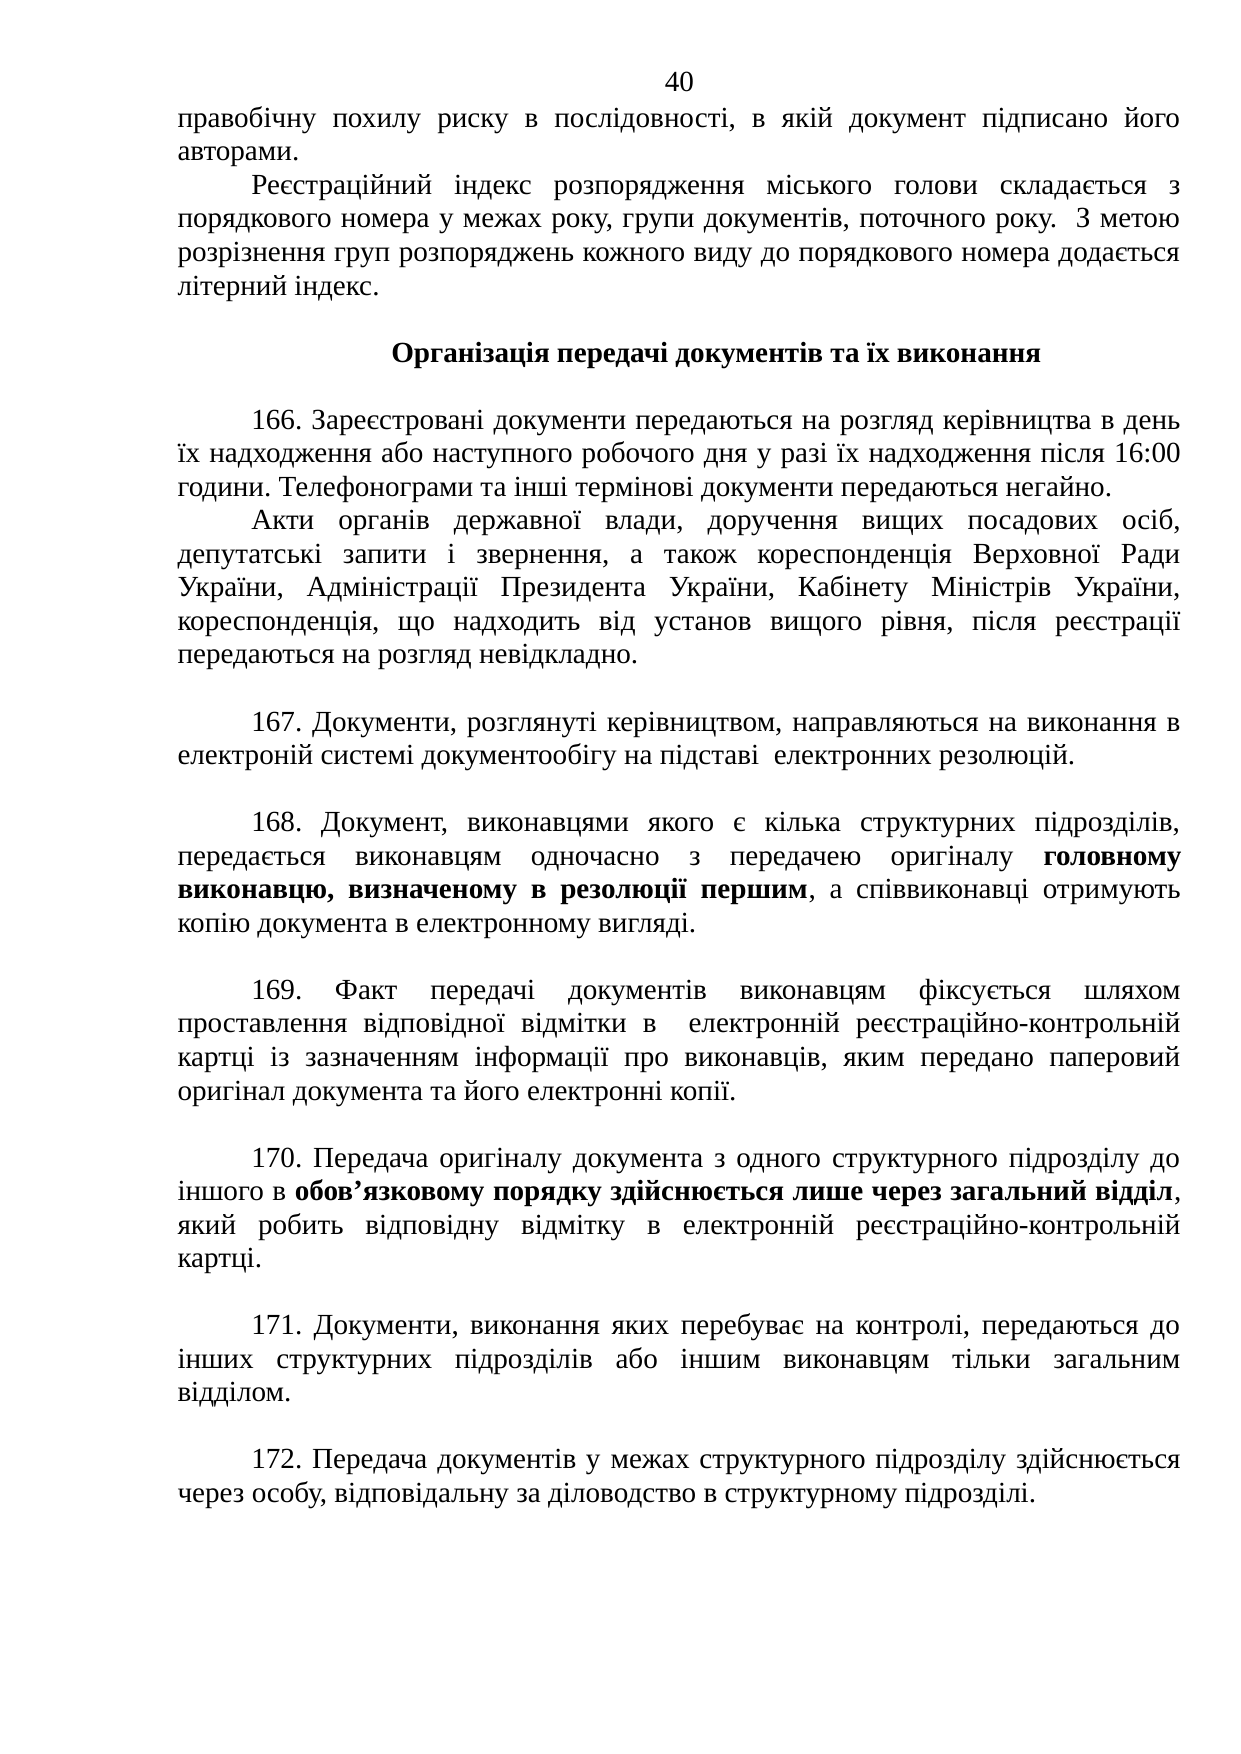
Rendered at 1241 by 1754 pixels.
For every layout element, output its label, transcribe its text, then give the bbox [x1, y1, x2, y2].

text 172. Передача документів у межах структурного підрозділу здійснюється через особу, відповідальну за діловодство в структурному підрозділі. [177, 1442, 1181, 1509]
subtitle Організація передачі документів та їх виконання [177, 335, 1181, 368]
text 171. Документи, виконання яких перебуває на контролі, передаються до інших структурних підрозділів або іншим виконавцям тільки загальним відділом. [177, 1307, 1181, 1408]
text Акти органів державної влади, доручення вищих посадових осіб, депутатські запити і звернення, а також кореспонденція Верховної Ради України, Адміністрації Президента України, Кабінету Міністрів України, кореспонденція, що надходить від установ вищого рівня, після реєстрації передаються на розгляд невідкладно. [177, 502, 1181, 670]
text 167. Документи, розглянуті керівництвом, направляються на виконання в електроній системі документообігу на підставі електронних резолюцій. [177, 704, 1181, 771]
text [177, 100, 1181, 167]
text 166. Зареєстровані документи передаються на розгляд керівництва в день їх надходження або наступного робочого дня у разі їх надходження після 16:00 години. Телефонограми та інші термінові документи передаються негайно. [177, 402, 1181, 502]
text 169. Факт передачі документів виконавцям фіксується шляхом проставлення відповідної відмітки в електронній реєстраційно-контрольній картці із зазначенням інформації про виконавців, яким передано паперовий оригінал документа та його електронні копії. [177, 972, 1181, 1106]
text 170. Передача оригіналу документа з одного структурного підрозділу до іншого в обов’язковому порядку здійснюється лише через загальний відділ, який робить відповідну відмітку в електронній реєстраційно-контрольній картці. [177, 1140, 1181, 1274]
text 168. Документ, виконавцями якого є кілька структурних підрозділів, передається виконавцям одночасно з передачею оригіналу головному виконавцю, визначеному в резолюції першим, а співвиконавці отримують копію документа в електронному вигляді. [177, 804, 1181, 938]
text Реєстраційний індекс розпорядження міського голови складається з порядкового номера у межах року, групи документів, поточного року. З метою розрізнення груп розпоряджень кожного виду до порядкового номера додається літерний індекс. [177, 167, 1181, 301]
